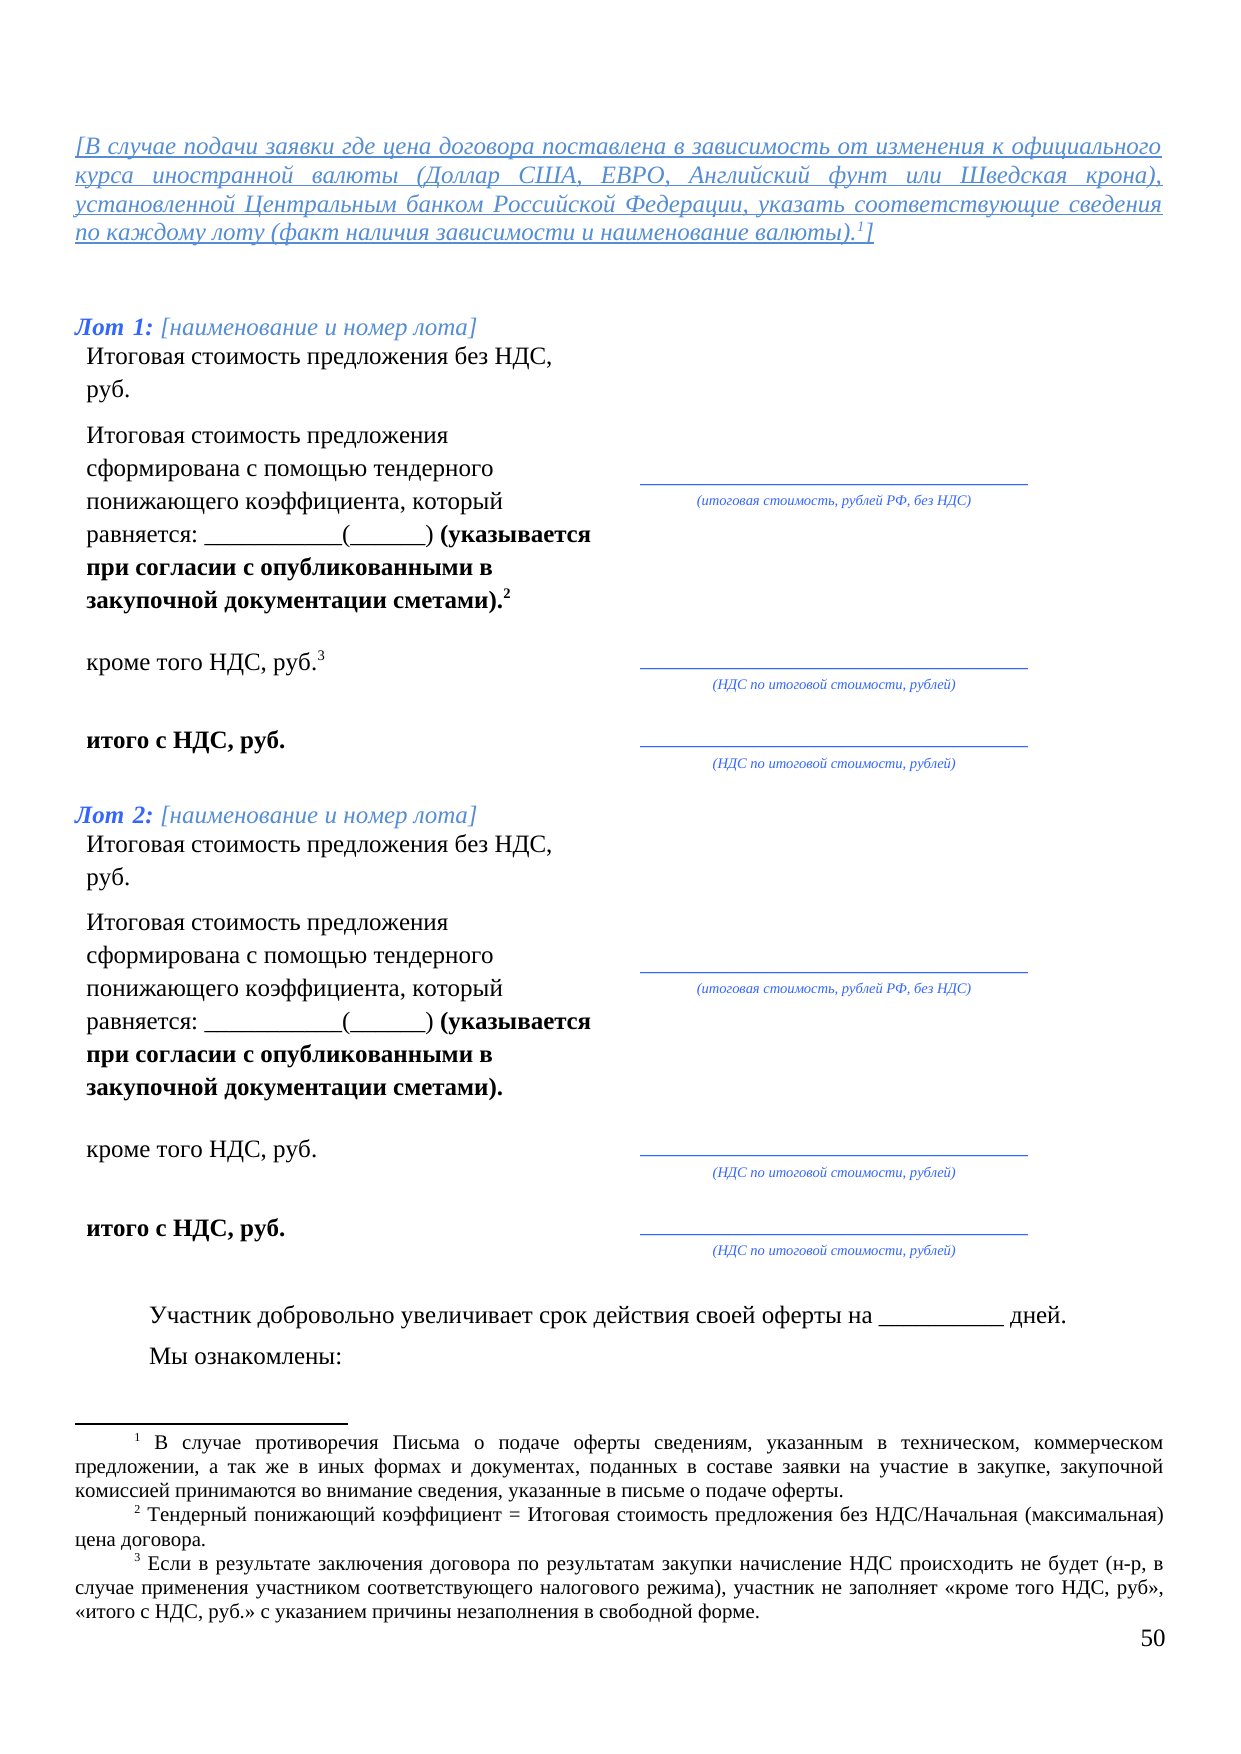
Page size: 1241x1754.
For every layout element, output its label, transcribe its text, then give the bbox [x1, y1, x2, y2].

table_cell итого с НДС, руб. [71, 709, 609, 787]
text Мы ознакомлены: [75, 1341, 1165, 1370]
table_header Итоговая стоимость предложения без НДС, руб. Итоговая стоимость предложения сформирована с помощью тендерного понижающего коэффициента, который равняется: ___________(______) (указывается при согласии с опубликованными в закупочной документации сметами). [71, 829, 609, 1118]
table_cell итого с НДС, руб. [71, 1196, 609, 1275]
table_header _______________________________ (итоговая стоимость, рублей РФ, без НДС) [610, 829, 1061, 1118]
text Лот 1: [наименование и номер лота] [75, 312, 1165, 341]
table_header _______________________________ (итоговая стоимость, рублей РФ, без НДС) [610, 341, 1061, 630]
table_header Итоговая стоимость предложения без НДС, руб. Итоговая стоимость предложения сформирована с помощью тендерного понижающего коэффициента, который равняется: ___________(______) (указывается при согласии с опубликованными в закупочной документации сметами). [71, 341, 609, 630]
table_cell _______________________________ (НДС по итоговой стоимости, рублей) [610, 1196, 1061, 1275]
text [В случае подачи заявки где цена договора поставлена в зависимость от изменения к официального курса иностранной валюты (Доллар США, ЕВРО, Английский фунт или Шведская крона), установленной Центральным банком Российской Федерации, указать соответствующие сведения по каждому лоту (факт наличия зависимости и наименование валюты).] [75, 131, 1165, 246]
table_cell _______________________________ (НДС по итоговой стоимости, рублей) [610, 1118, 1061, 1196]
table_cell _______________________________ (НДС по итоговой стоимости, рублей) [610, 630, 1061, 709]
table_cell _______________________________ (НДС по итоговой стоимости, рублей) [610, 709, 1061, 787]
table_cell кроме того НДС, руб. [71, 630, 609, 709]
text Лот 2: [наименование и номер лота] [75, 800, 1165, 829]
table_cell кроме того НДС, руб. [71, 1118, 609, 1196]
text Участник добровольно увеличивает срок действия своей оферты на __________ дней. [75, 1300, 1165, 1329]
